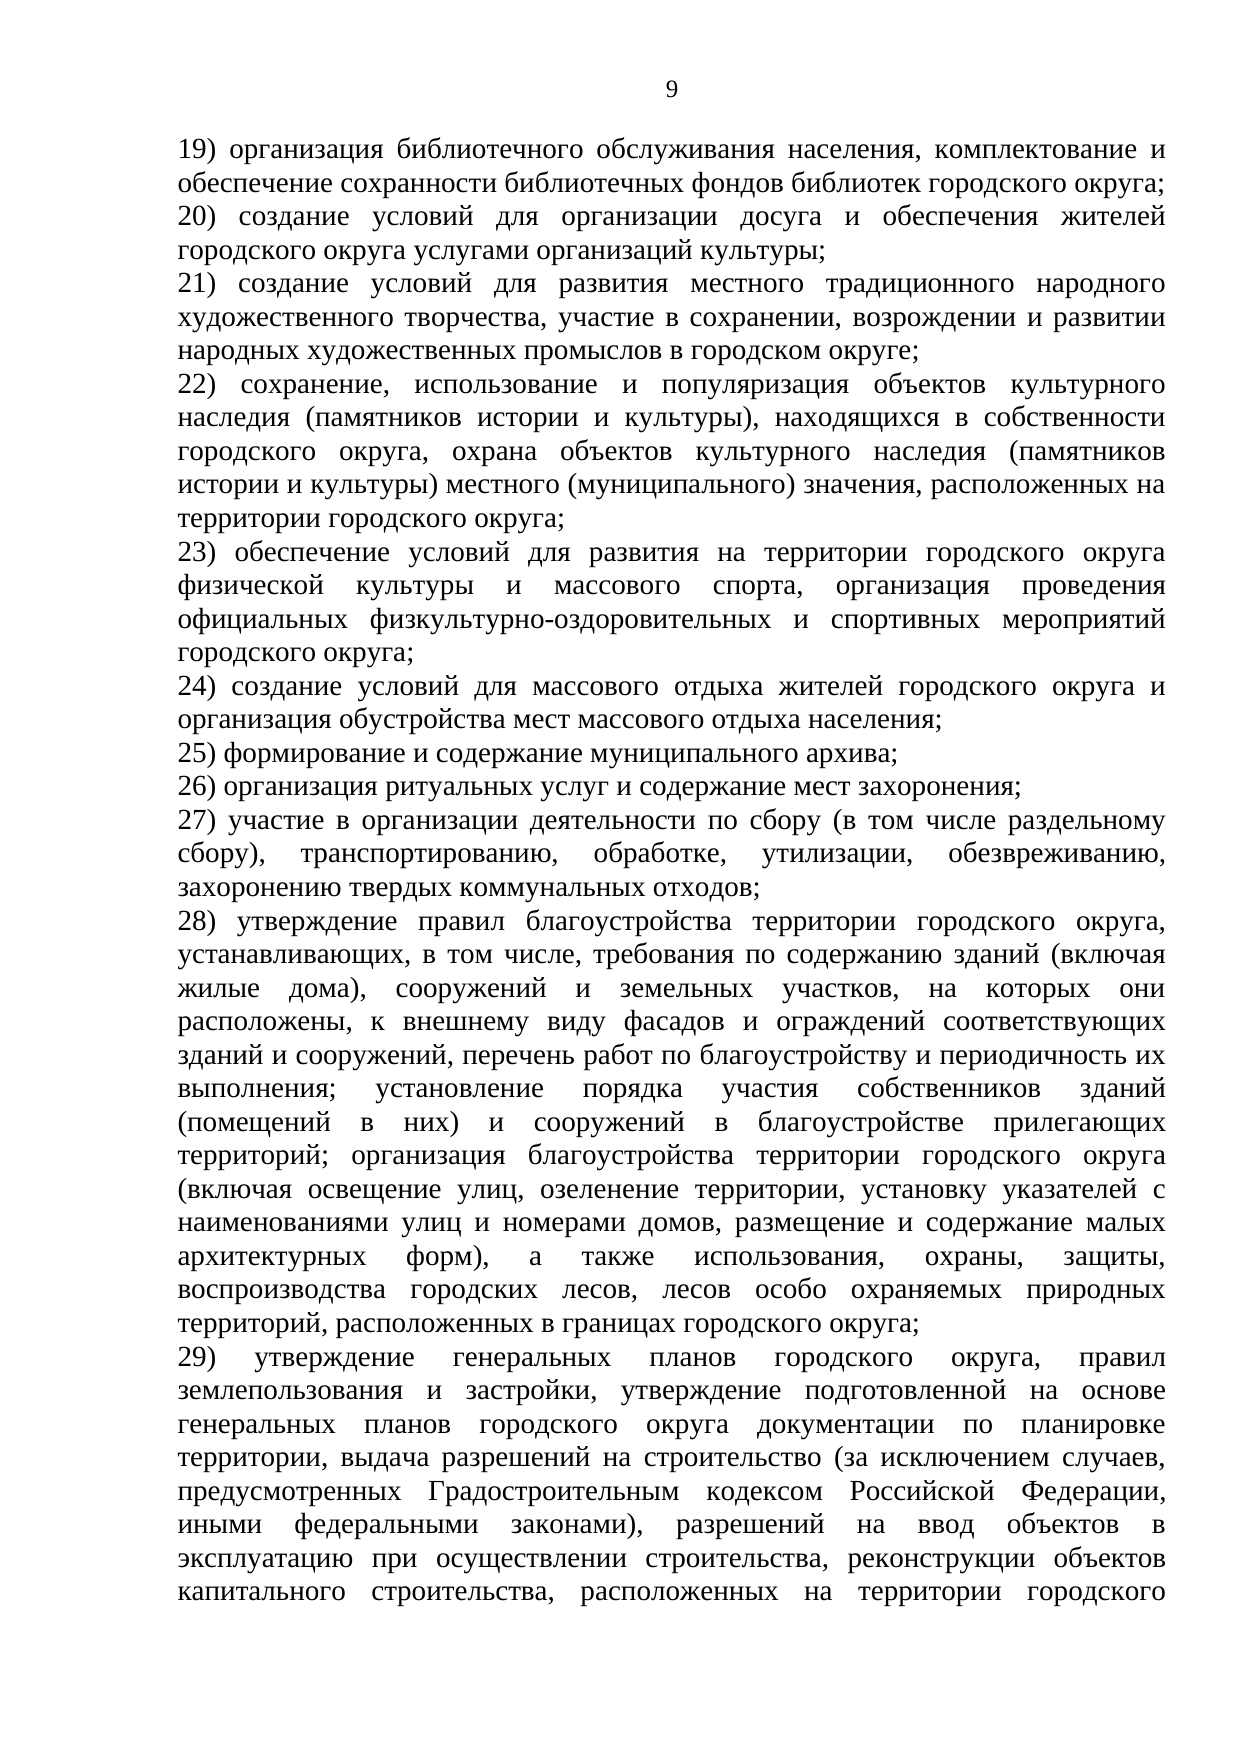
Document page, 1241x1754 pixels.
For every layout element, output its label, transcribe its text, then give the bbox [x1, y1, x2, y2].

text 23) обеспечение условий для развития на территории городского округа физической культуры и массового спорта, организация проведения официальных физкультурно-оздоровительных и спортивных мероприятий городского округа; [177, 534, 1167, 668]
text 28) утверждение правил благоустройства территории городского округа, устанавливающих, в том числе, требования по содержанию зданий (включая жилые дома), сооружений и земельных участков, на которых они расположены, к внешнему виду фасадов и ограждений соответствующих зданий и сооружений, перечень работ по благоустройству и периодичность их выполнения; установление порядка участия собственников зданий (помещений в них) и сооружений в благоустройстве прилегающих территорий; организация благоустройства территории городского округа (включая освещение улиц, озеленение территории, установку указателей с наименованиями улиц и номерами домов, размещение и содержание малых архитектурных форм), а также использования, охраны, защиты, воспроизводства городских лесов, лесов особо охраняемых природных территорий, расположенных в границах городского округа; [177, 903, 1167, 1339]
text 21) создание условий для развития местного традиционного народного художественного творчества, участие в сохранении, возрождении и развитии народных художественных промыслов в городском округе; [177, 265, 1167, 366]
text 25) формирование и содержание муниципального архива; [177, 735, 1167, 768]
text 20) создание условий для организации досуга и обеспечения жителей городского округа услугами организаций культуры; [177, 198, 1167, 265]
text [177, 1339, 1167, 1607]
text 27) участие в организации деятельности по сбору (в том числе раздельному сбору), транспортированию, обработке, утилизации, обезвреживанию, захоронению твердых коммунальных отходов; [177, 802, 1167, 903]
text 24) создание условий для массового отдыха жителей городского округа и организация обустройства мест массового отдыха населения; [177, 668, 1167, 735]
text 26) организация ритуальных услуг и содержание мест захоронения; [177, 768, 1167, 802]
text 22) сохранение, использование и популяризация объектов культурного наследия (памятников истории и культуры), находящихся в собственности городского округа, охрана объектов культурного наследия (памятников истории и культуры) местного (муниципального) значения, расположенных на территории городского округа; [177, 366, 1167, 534]
text 19) организация библиотечного обслуживания населения, комплектование и обеспечение сохранности библиотечных фондов библиотек городского округа; [177, 131, 1167, 198]
